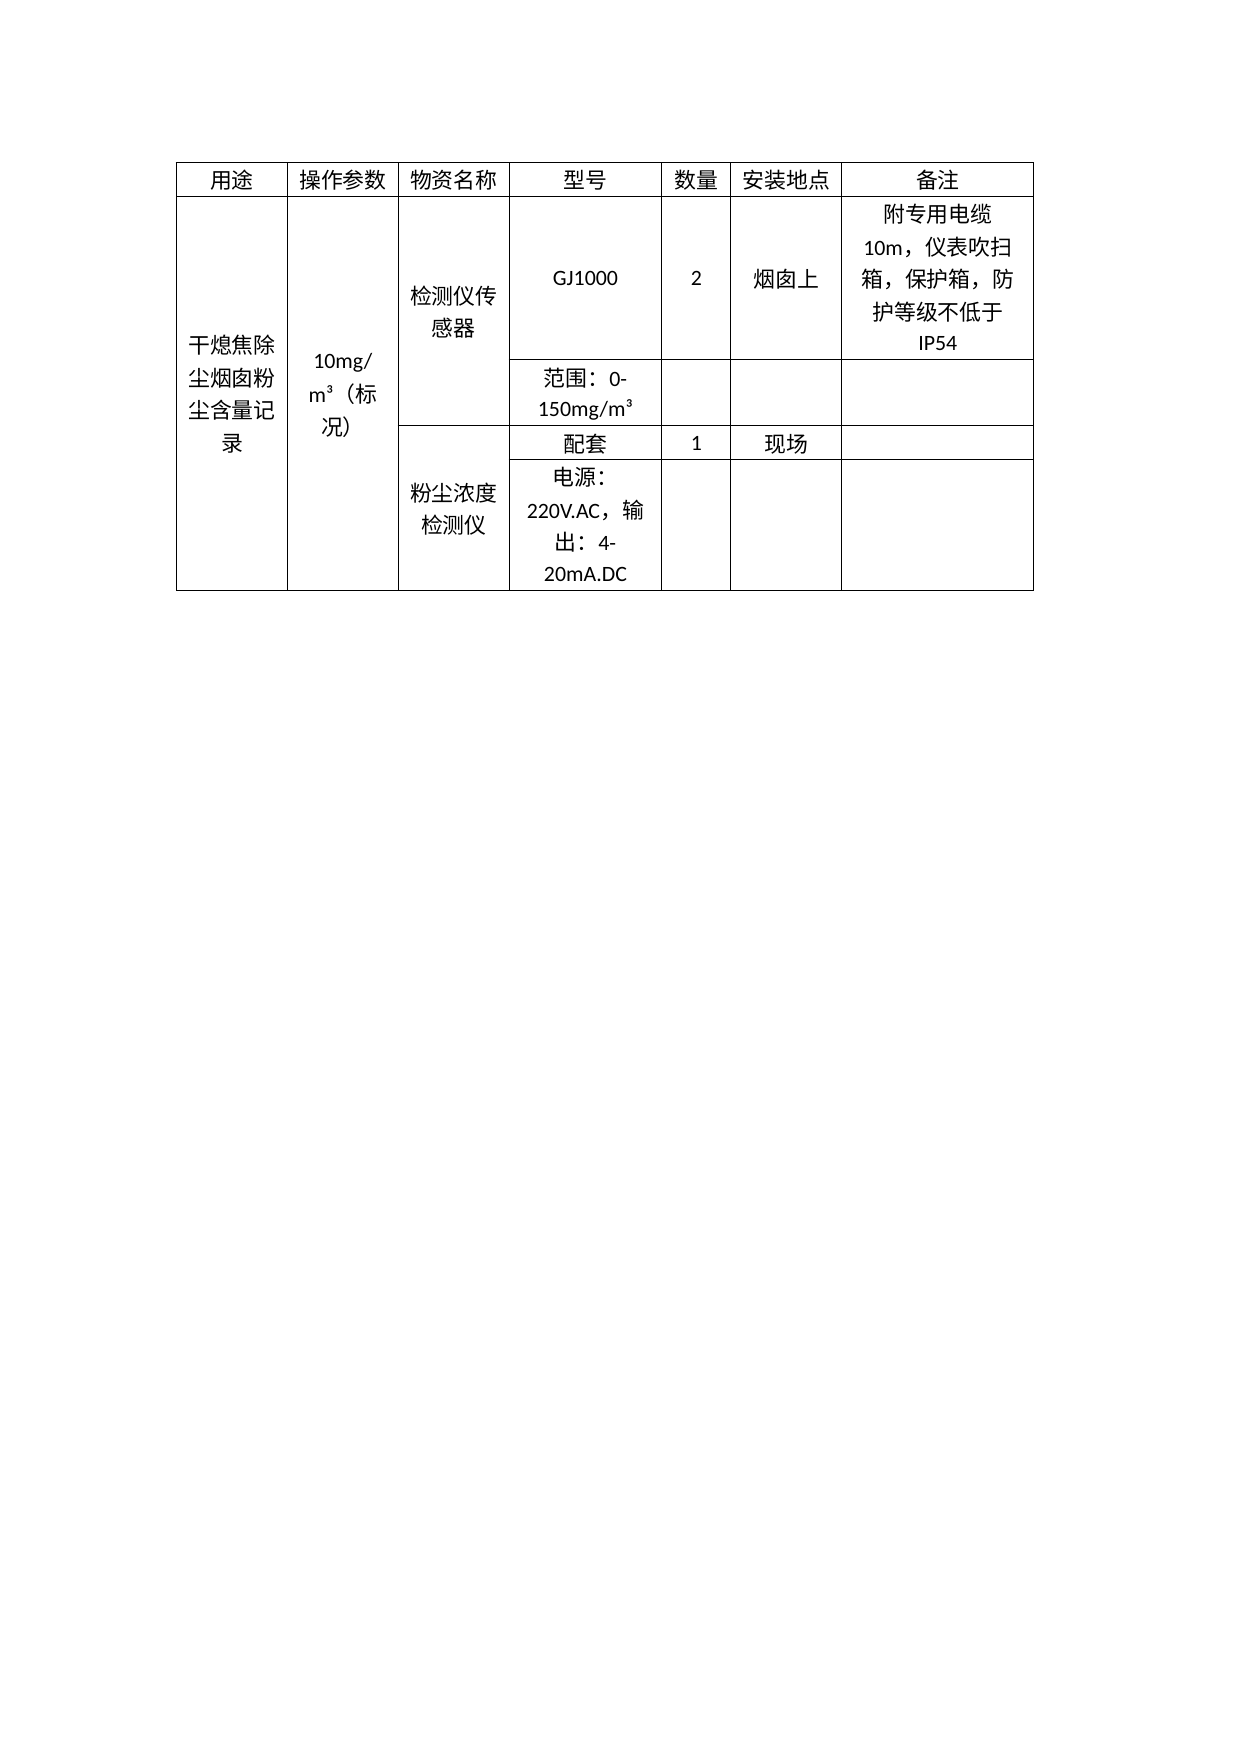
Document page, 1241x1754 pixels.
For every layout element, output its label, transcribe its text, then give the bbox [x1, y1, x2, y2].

table_header 用途 [177, 163, 287, 196]
table_cell 检测仪传感器 [399, 197, 509, 425]
table_cell 范围：0-150mg/m³ [510, 360, 661, 425]
table_cell [662, 460, 730, 590]
table_cell GJ1000 [510, 197, 661, 359]
table_header 物资名称 [399, 163, 509, 196]
table_header 安装地点 [731, 163, 841, 196]
table_cell [731, 360, 841, 425]
table_cell 配套 [510, 426, 661, 459]
table_cell 10mg/m³（标况） [288, 197, 398, 590]
table_cell 烟囱上 [731, 197, 841, 359]
table_cell 干熄焦除尘烟囱粉尘含量记录 [177, 197, 287, 590]
table_cell 粉尘浓度检测仪 [399, 426, 509, 590]
table_cell 现场 [731, 426, 841, 459]
table_cell [842, 360, 1033, 425]
table_cell 附专用电缆10m，仪表吹扫箱，保护箱，防护等级不低于IP54 [842, 197, 1033, 359]
table_header 数量 [662, 163, 730, 196]
table_cell [731, 460, 841, 590]
table_cell [842, 426, 1033, 459]
table_cell 1 [662, 426, 730, 459]
table_header 型号 [510, 163, 661, 196]
table_cell 电源：220V.AC，输出：4-20mA.DC [510, 460, 661, 590]
table_cell [662, 360, 730, 425]
table_cell [842, 460, 1033, 590]
table_cell 2 [662, 197, 730, 359]
table_header 备注 [842, 163, 1033, 196]
table_header 操作参数 [288, 163, 398, 196]
